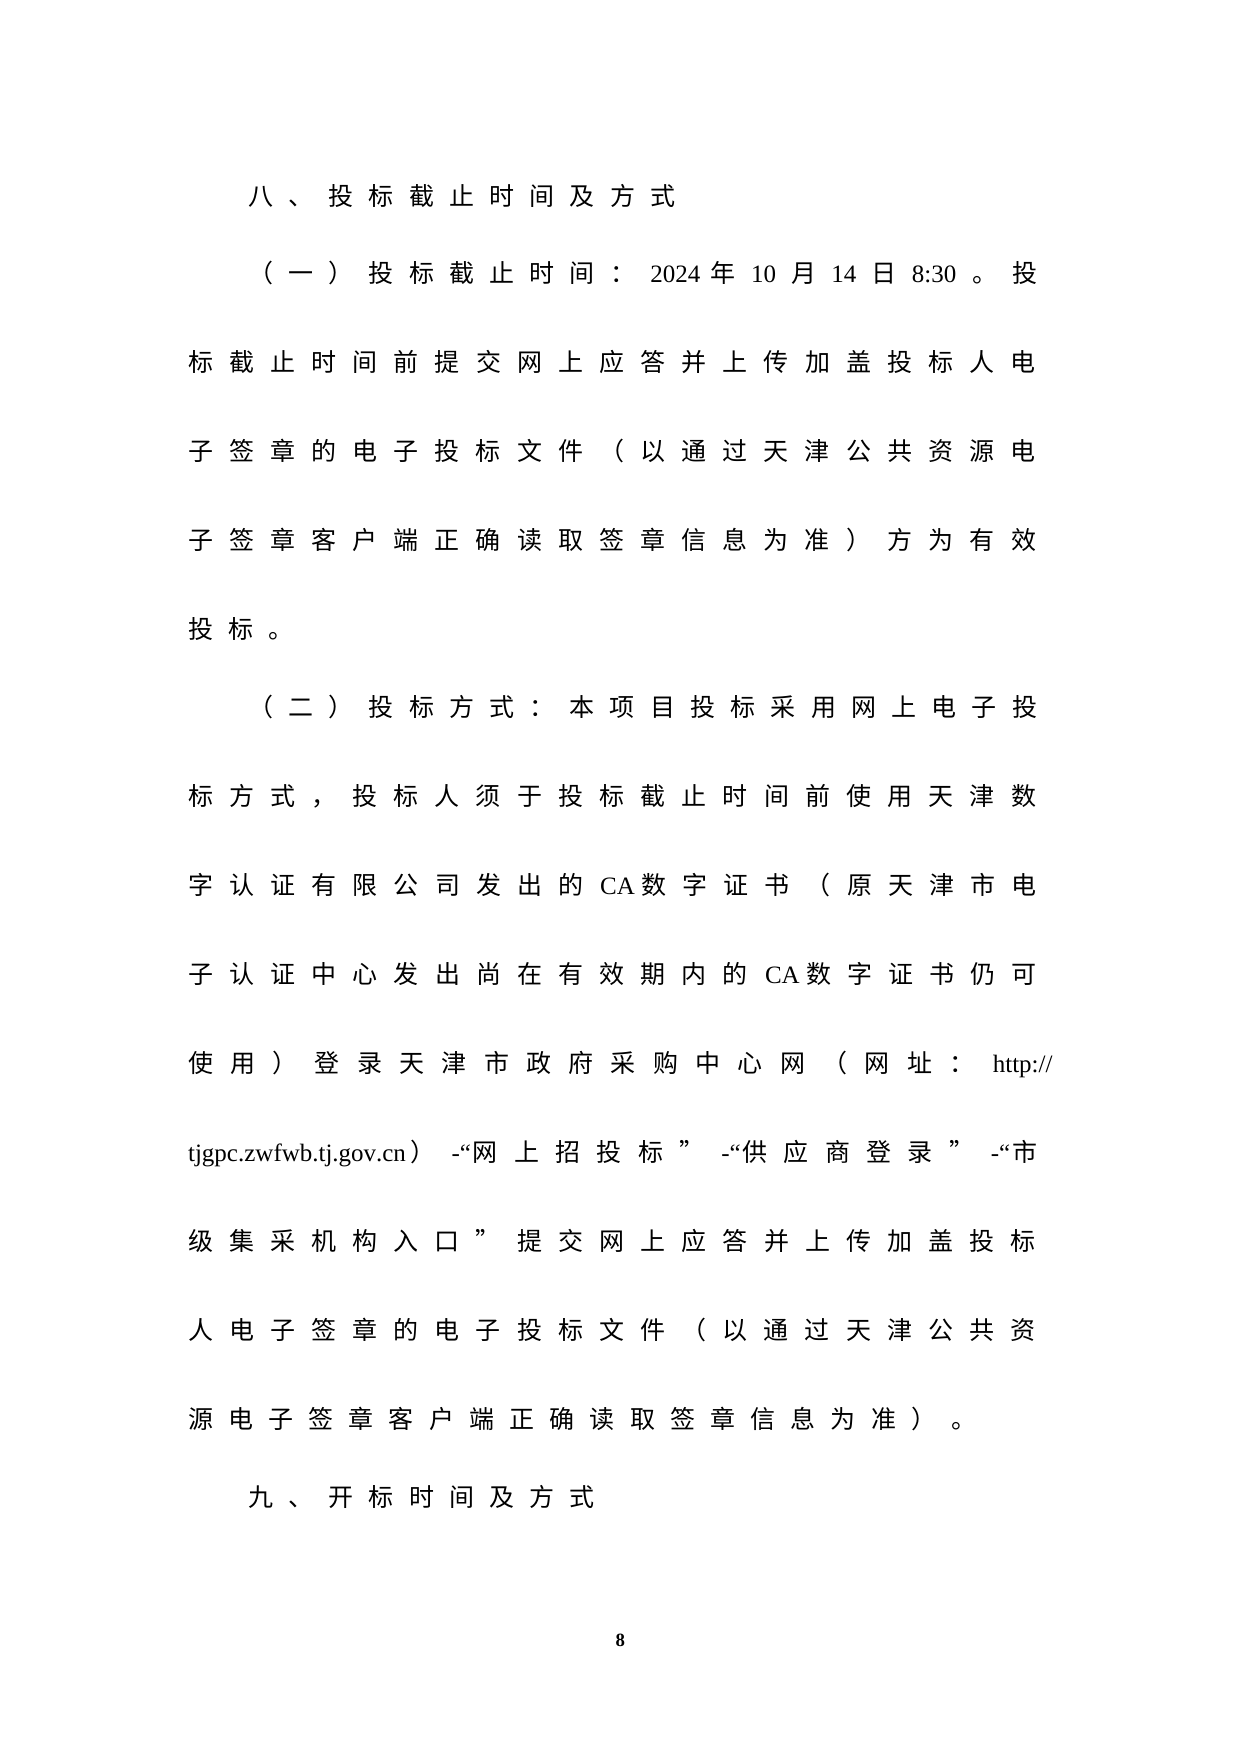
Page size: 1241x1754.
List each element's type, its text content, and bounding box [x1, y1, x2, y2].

text （一）投标截止时间：2024年10月14日8:30。投标截止时间前提交网上应答并上传加盖投标人电子签章的电子投标文件（以通过天津公共资源电子签章客户端正确读取签章信息为准）方为有效投标。 [188, 242, 1052, 658]
text 八、投标截止时间及方式 [188, 164, 1052, 224]
text 九、开标时间及方式 [188, 1466, 1052, 1525]
text （二）投标方式：本项目投标采用网上电子投标方式，投标人须于投标截止时间前使用天津数字认证有限公司发出的CA数字证书（原天津市电子认证中心发出尚在有效期内的CA数字证书仍可使用）登录天津市政府采购中心网（网址：http://tjgpc.zwfwb.tj.gov.cn）-“网上招投标”-“供应商登录”-“市级集采机构入口”提交网上应答并上传加盖投标人电子签章的电子投标文件（以通过天津公共资源电子签章客户端正确读取签章信息为准）。 [188, 676, 1052, 1448]
